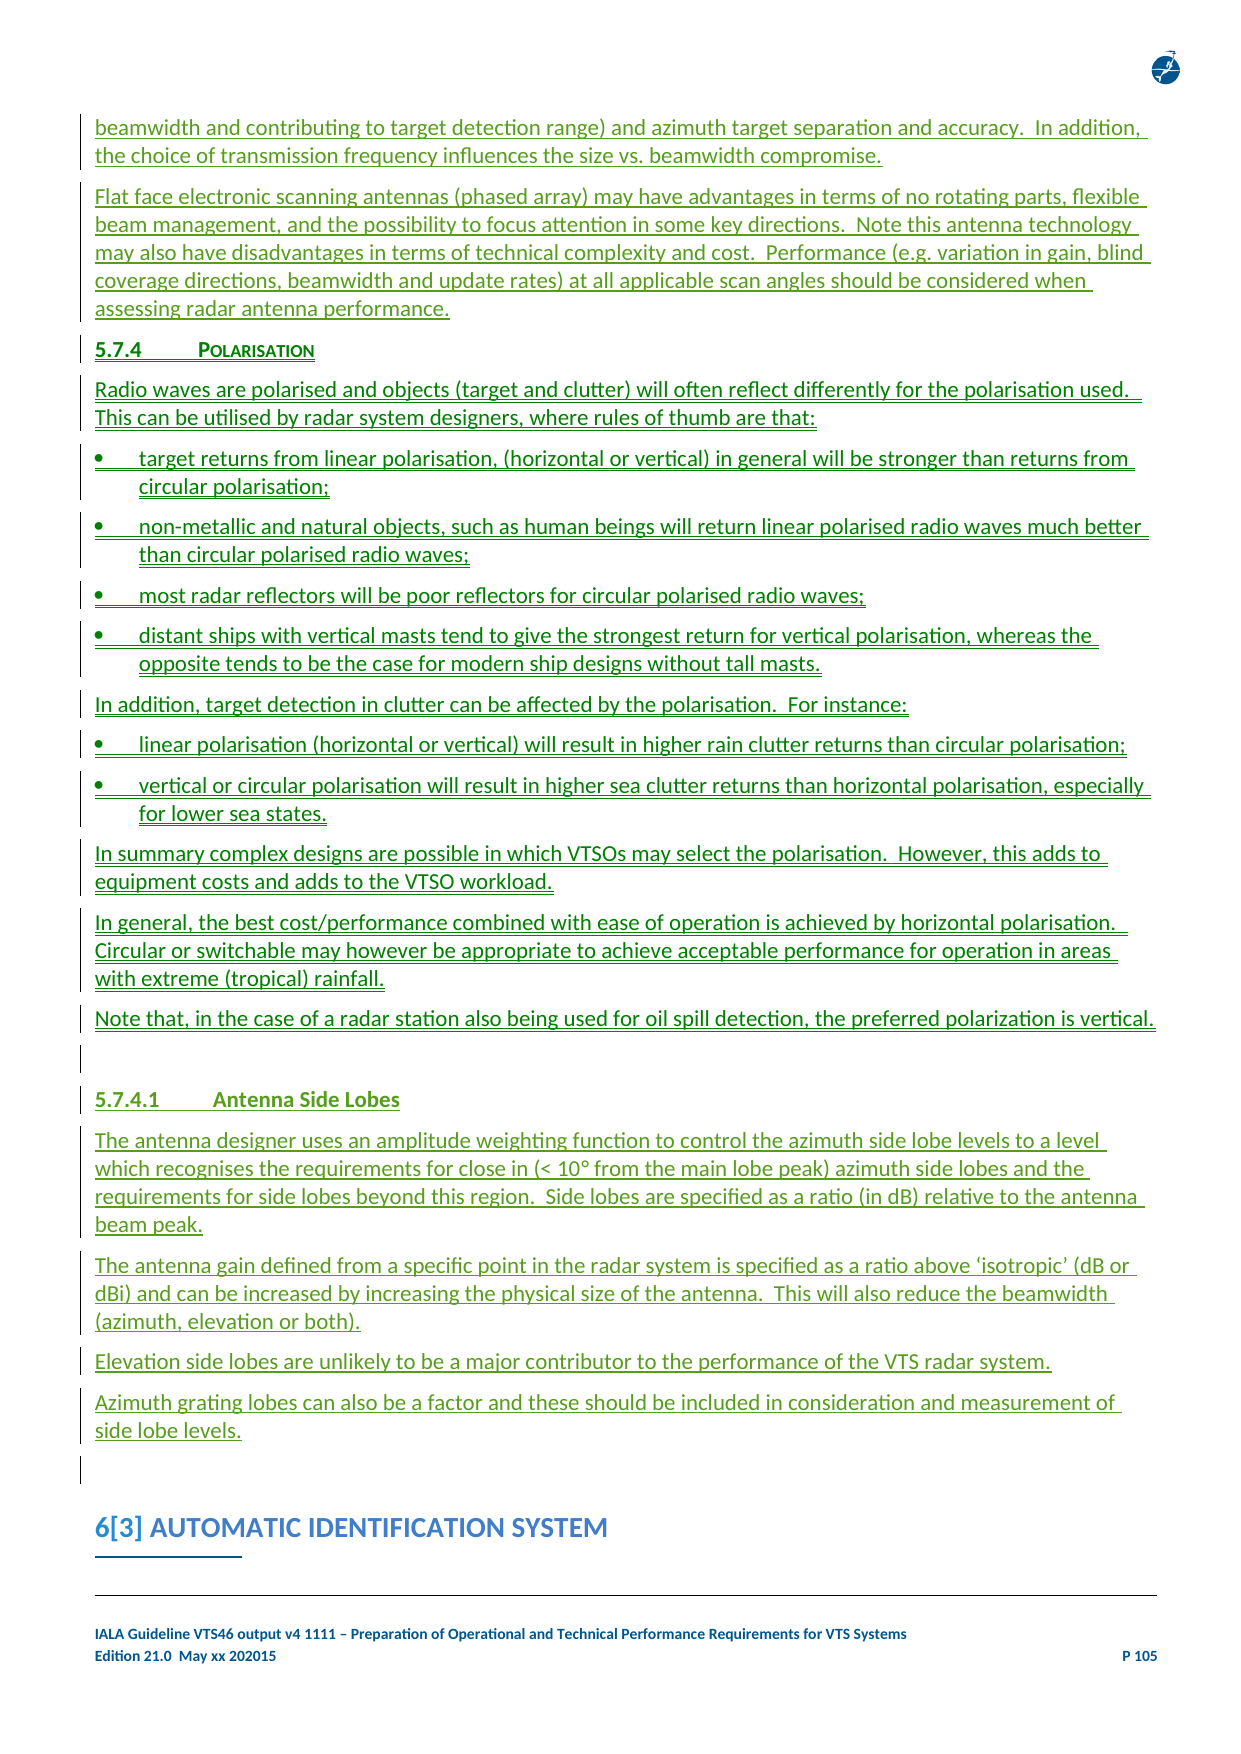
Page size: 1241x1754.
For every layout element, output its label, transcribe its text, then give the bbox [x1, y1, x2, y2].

subtitle AUTOMATIC IDENTIFICATION SYSTEM [94, 1509, 1157, 1545]
picture [1120, 0, 1239, 119]
